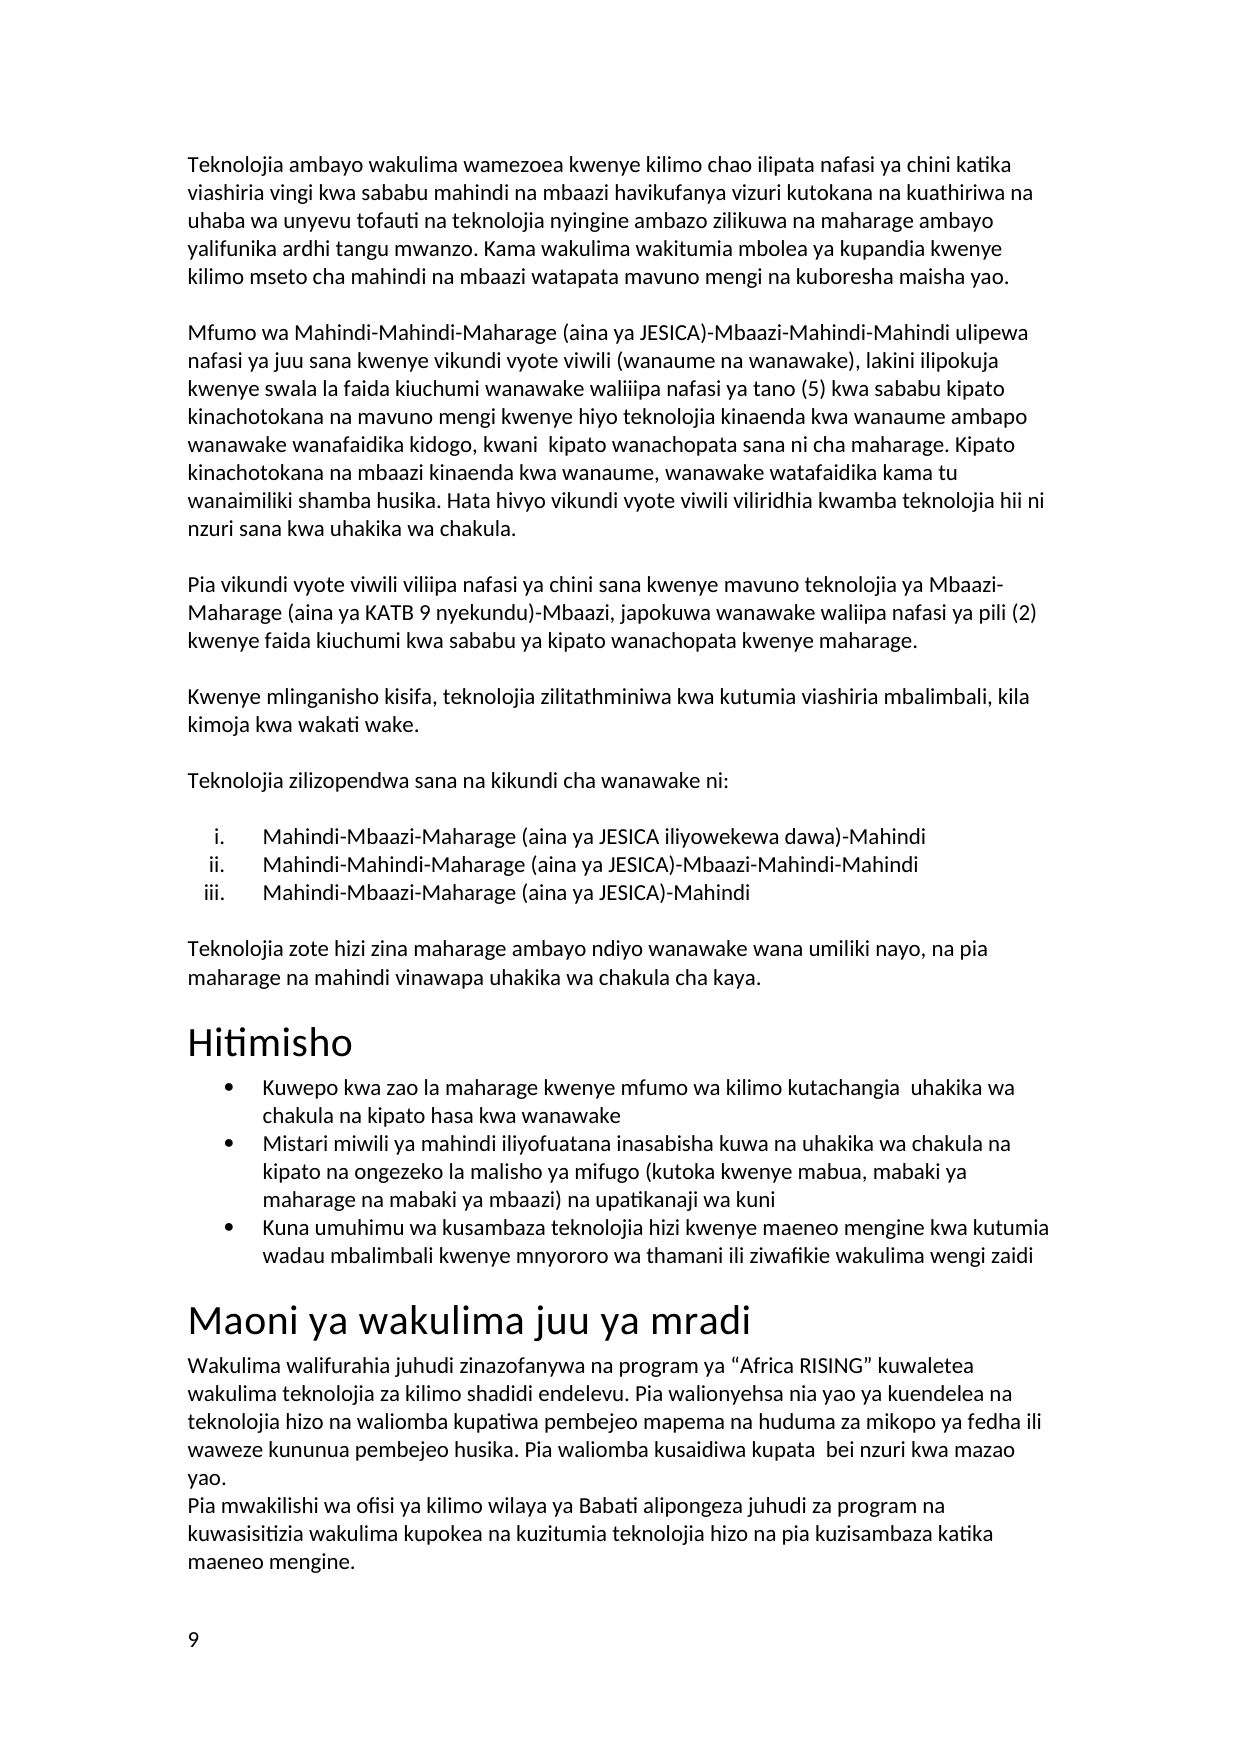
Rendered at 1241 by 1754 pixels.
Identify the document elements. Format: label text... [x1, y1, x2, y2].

subtitle Hitimisho [187, 1016, 1053, 1066]
text Teknolojia zote hizi zina maharage ambayo ndiyo wanawake wana umiliki nayo, na pia maharage na mahindi vinawapa uhakika wa chakula cha kaya. [187, 934, 1053, 991]
list Mahindi-Mahindi-Maharage (aina ya JESICA)-Mbaazi-Mahindi-Mahindi [225, 851, 1053, 878]
text Mfumo wa Mahindi-Mahindi-Maharage (aina ya JESICA)-Mbaazi-Mahindi-Mahindi ulipewa nafasi ya juu sana kwenye vikundi vyote viwili (wanaume na wanawake), lakini ilipokuja kwenye swala la faida kiuchumi wanawake waliiipa nafasi ya tano (5) kwa sababu kipato kinachotokana na mavuno mengi kwenye hiyo teknolojia kinaenda kwa wanaume ambapo wanawake wanafaidika kidogo, kwani kipato wanachopata sana ni cha maharage. Kipato kinachotokana na mbaazi kinaenda kwa wanaume, wanawake watafaidika kama tu wanaimiliki shamba husika. Hata hivyo vikundi vyote viwili viliridhia kwamba teknolojia hii ni nzuri sana kwa uhakika wa chakula. [187, 318, 1053, 542]
text Wakulima walifurahia juhudi zinazofanywa na program ya “Africa RISING” kuwaletea wakulima teknolojia za kilimo shadidi endelevu. Pia walionyehsa nia yao ya kuendelea na teknolojia hizo na waliomba kupatiwa pembejeo mapema na huduma za mikopo ya fedha ili waweze kununua pembejeo husika. Pia waliomba kusaidiwa kupata bei nzuri kwa mazao yao. [187, 1351, 1053, 1491]
list Mistari miwili ya mahindi iliyofuatana inasabisha kuwa na uhakika wa chakula na kipato na ongezeko la malisho ya mifugo (kutoka kwenye mabua, mabaki ya maharage na mabaki ya mbaazi) na upatikanaji wa kuni [225, 1129, 1053, 1213]
text Kwenye mlinganisho kisifa, teknolojia zilitathminiwa kwa kutumia viashiria mbalimbali, kila kimoja kwa wakati wake. [187, 682, 1053, 738]
subtitle Maoni ya wakulima juu ya mradi [187, 1294, 1053, 1345]
list Kuna umuhimu wa kusambaza teknolojia hizi kwenye maeneo mengine kwa kutumia wadau mbalimbali kwenye mnyororo wa thamani ili ziwafikie wakulima wengi zaidi [225, 1213, 1053, 1269]
text Pia mwakilishi wa ofisi ya kilimo wilaya ya Babati alipongeza juhudi za program na kuwasisitizia wakulima kupokea na kuzitumia teknolojia hizo na pia kuzisambaza katika maeneo mengine. [187, 1491, 1053, 1575]
list Mahindi-Mbaazi-Maharage (aina ya JESICA)-Mahindi [225, 878, 1053, 907]
text Pia vikundi vyote viwili viliipa nafasi ya chini sana kwenye mavuno teknolojia ya Mbaazi-Maharage (aina ya KATB 9 nyekundu)-Mbaazi, japokuwa wanawake waliipa nafasi ya pili (2) kwenye faida kiuchumi kwa sababu ya kipato wanachopata kwenye maharage. [187, 570, 1053, 654]
text Teknolojia ambayo wakulima wamezoea kwenye kilimo chao ilipata nafasi ya chini katika viashiria vingi kwa sababu mahindi na mbaazi havikufanya vizuri kutokana na kuathiriwa na uhaba wa unyevu tofauti na teknolojia nyingine ambazo zilikuwa na maharage ambayo yalifunika ardhi tangu mwanzo. Kama wakulima wakitumia mbolea ya kupandia kwenye kilimo mseto cha mahindi na mbaazi watapata mavuno mengi na kuboresha maisha yao. [187, 150, 1053, 290]
text Teknolojia zilizopendwa sana na kikundi cha wanawake ni: [187, 766, 1053, 794]
list Mahindi-Mbaazi-Maharage (aina ya JESICA iliyowekewa dawa)-Mahindi [225, 822, 1053, 851]
list Kuwepo kwa zao la maharage kwenye mfumo wa kilimo kutachangia uhakika wa chakula na kipato hasa kwa wanawake [225, 1073, 1053, 1129]
